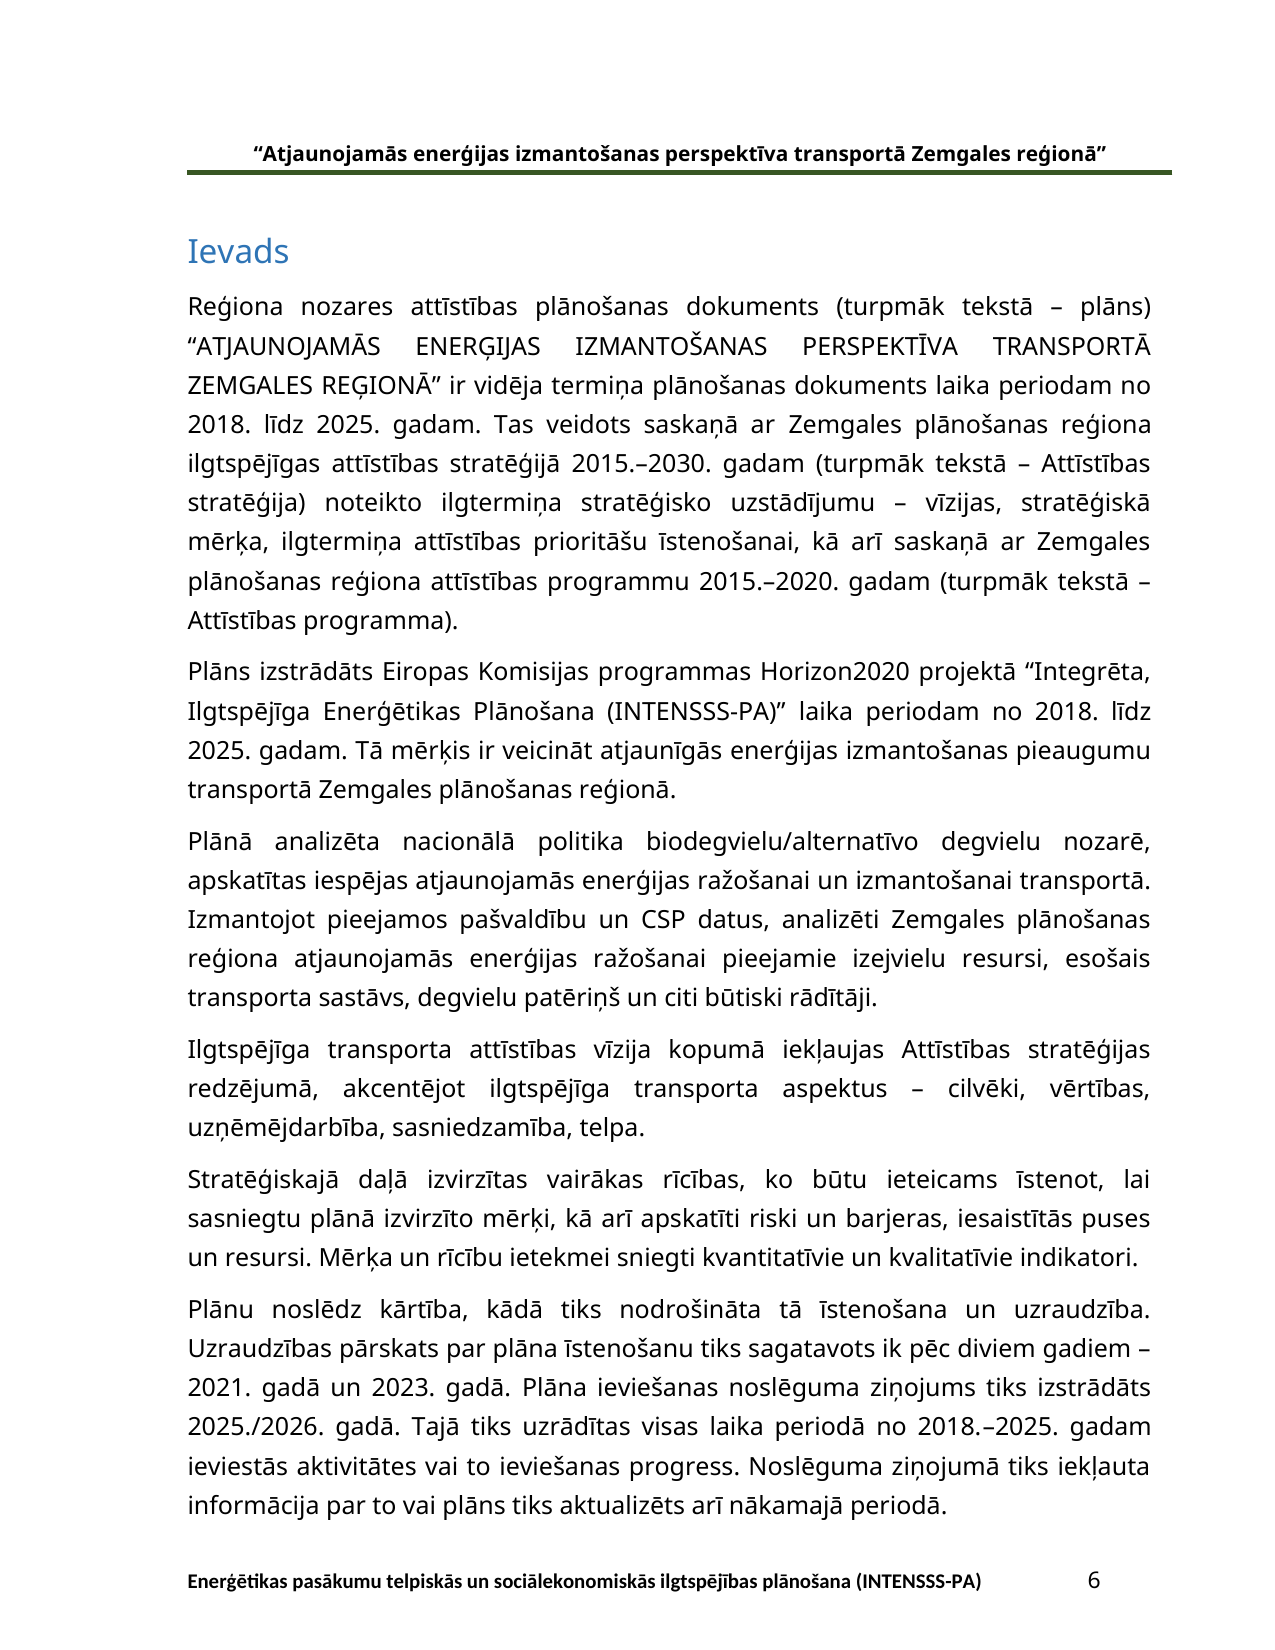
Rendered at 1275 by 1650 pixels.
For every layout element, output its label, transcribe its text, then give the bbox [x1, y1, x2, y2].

text Stratēģiskajā daļā izvirzītas vairākas rīcības, ko būtu ieteicams īstenot, lai sasniegtu plānā izvirzīto mērķi, kā arī apskatīti riski un barjeras, iesaistītās puses un resursi. Mērķa un rīcību ietekmei sniegti kvantitatīvie un kvalitatīvie indikatori. [187, 1162, 1152, 1274]
text Plānā analizēta nacionālā politika biodegvielu/alternatīvo degvielu nozarē, apskatītas iespējas atjaunojamās enerģijas ražošanai un izmantošanai transportā. Izmantojot pieejamos pašvaldību un CSP datus, analizēti Zemgales plānošanas reģiona atjaunojamās enerģijas ražošanai pieejamie izejvielu resursi, esošais transporta sastāvs, degvielu patēriņš un citi būtiski rādītāji. [187, 823, 1152, 1014]
subtitle Ievads [187, 228, 1152, 273]
text Ilgtspējīga transporta attīstības vīzija kopumā iekļaujas Attīstības stratēģijas redzējumā, akcentējot ilgtspējīga transporta aspektus – cilvēki, vērtības, uzņēmējdarbība, sasniedzamība, telpa. [187, 1032, 1152, 1144]
text Plāns izstrādāts Eiropas Komisijas programmas Horizon2020 projektā “Integrēta, Ilgtspējīga Enerģētikas Plānošana (INTENSSS-PA)” laika periodam no 2018. līdz 2025. gadam. Tā mērķis ir veicināt atjaunīgās enerģijas izmantošanas pieaugumu transportā Zemgales plānošanas reģionā. [187, 654, 1152, 806]
text Reģiona nozares attīstības plānošanas dokuments (turpmāk tekstā – plāns) “ATJAUNOJAMĀS ENERĢIJAS IZMANTOŠANAS PERSPEKTĪVA TRANSPORTĀ ZEMGALES REĢIONĀ” ir vidēja termiņa plānošanas dokuments laika periodam no 2018. līdz 2025. gadam. Tas veidots saskaņā ar Zemgales plānošanas reģiona ilgtspējīgas attīstības stratēģijā 2015.–2030. gadam (turpmāk tekstā – Attīstības stratēģija) noteikto ilgtermiņa stratēģisko uzstādījumu – vīzijas, stratēģiskā mērķa, ilgtermiņa attīstības prioritāšu īstenošanai, kā arī saskaņā ar Zemgales plānošanas reģiona attīstības programmu 2015.–2020. gadam (turpmāk tekstā – Attīstības programma). [187, 289, 1152, 636]
text Plānu noslēdz kārtība, kādā tiks nodrošināta tā īstenošana un uzraudzība. Uzraudzības pārskats par plāna īstenošanu tiks sagatavots ik pēc diviem gadiem – 2021. gadā un 2023. gadā. Plāna ieviešanas noslēguma ziņojums tiks izstrādāts 2025./2026. gadā. Tajā tiks uzrādītas visas laika periodā no 2018.–2025. gadam ieviestās aktivitātes vai to ieviešanas progress. Noslēguma ziņojumā tiks iekļauta informācija par to vai plāns tiks aktualizēts arī nākamajā periodā. [187, 1292, 1152, 1521]
